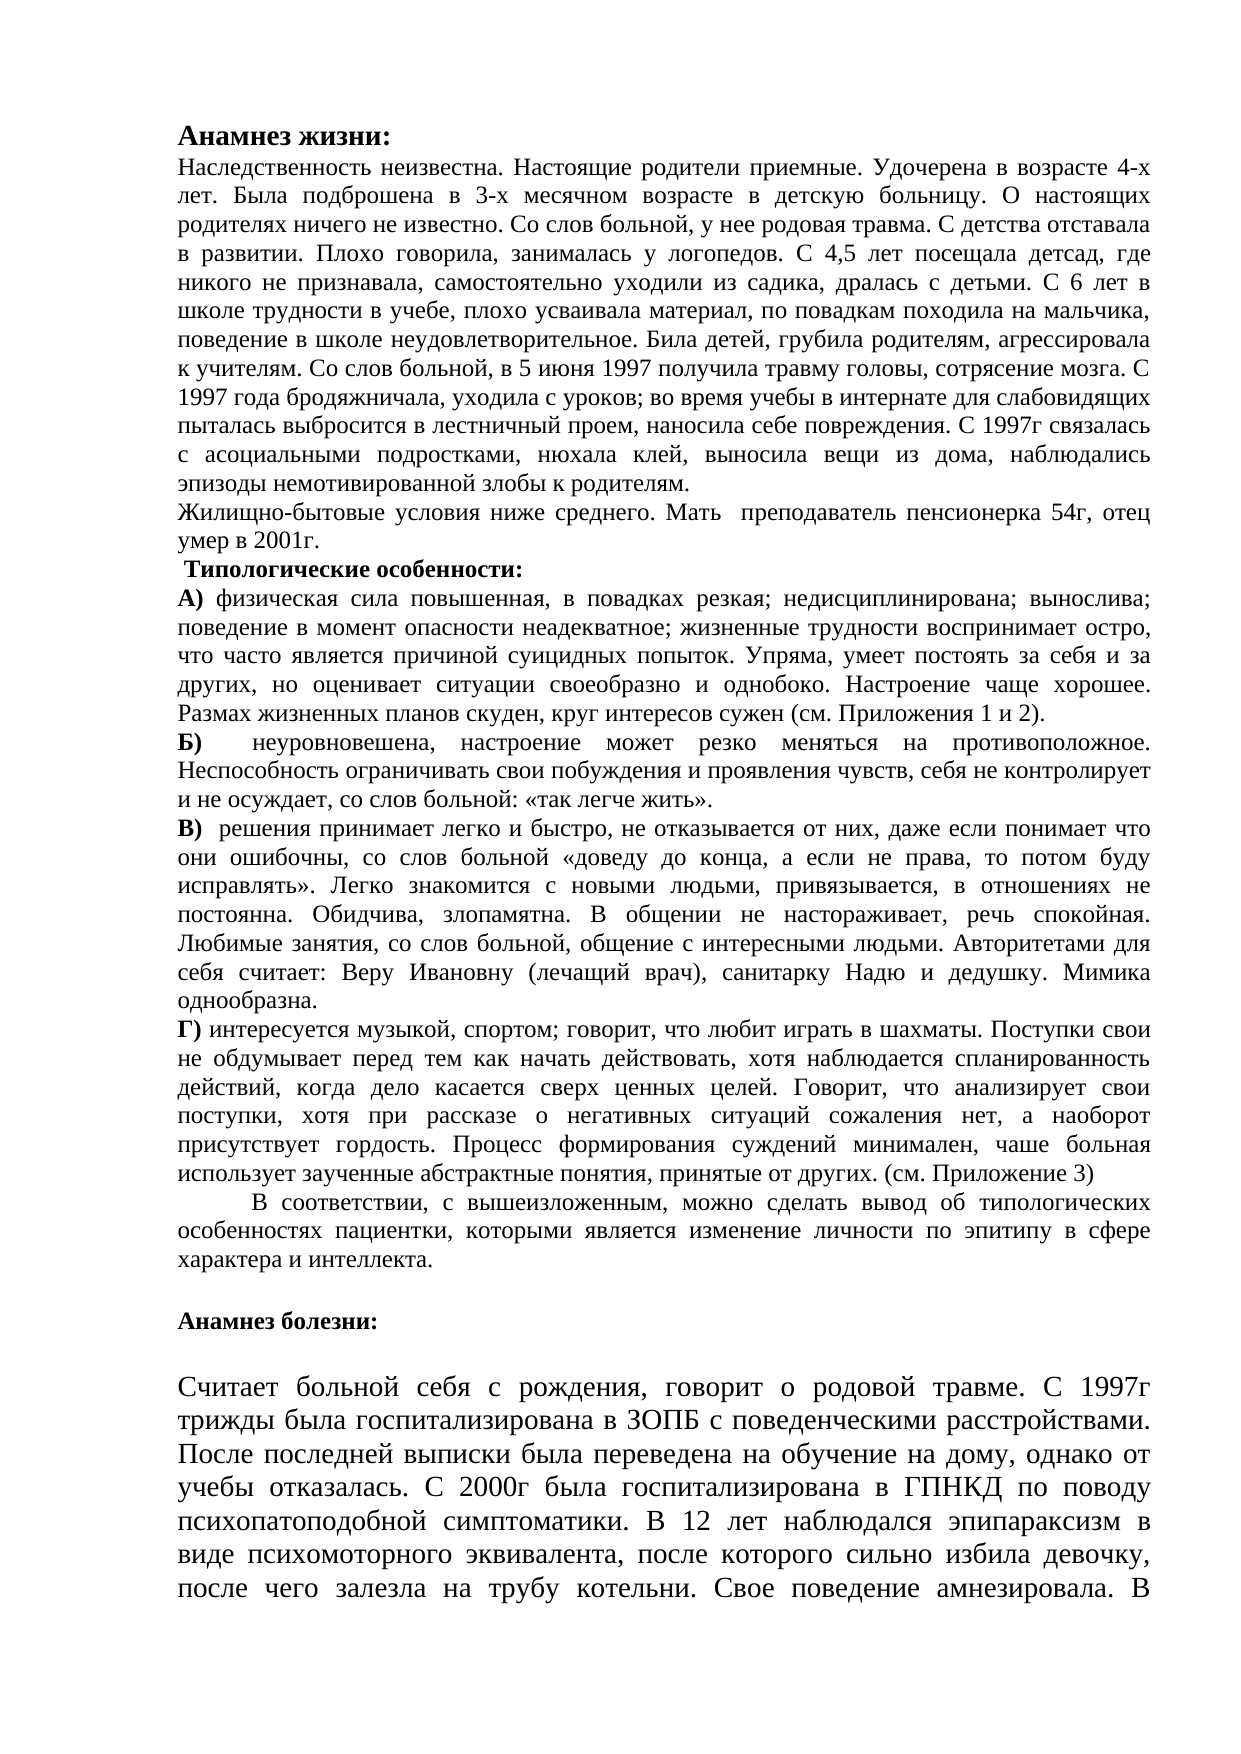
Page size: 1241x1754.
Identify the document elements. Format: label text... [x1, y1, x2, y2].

text Типологические особенности: [177, 554, 1152, 583]
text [177, 1369, 1152, 1603]
text Наследственность неизвестна. Настоящие родители приемные. Удочерена в возрасте 4-х лет. Была подброшена в 3-х месячном возрасте в детскую больницу. О настоящих родителях ничего не известно. Со слов больной, у нее родовая травма. С детства отставала в развитии. Плохо говорила, занималась у логопедов. С 4,5 лет посещала детсад, где никого не признавала, самостоятельно уходили из садика, дралась с детьми. С 6 лет в школе трудности в учебе, плохо усваивала материал, по повадкам походила на мальчика, поведение в школе неудовлетворительное. Била детей, грубила родителям, агрессировала к учителям. Со слов больной, в 5 июня 1997 получила травму головы, сотрясение мозга. С 1997 года бродяжничала, уходила с уроков; во время учебы в интернате для слабовидящих пыталась выбросится в лестничный проем, наносила себе повреждения. С 1997г связалась с асоциальными подростками, нюхала клей, выносила вещи из дома, наблюдались эпизоды немотивированной злобы к родителям. [177, 152, 1152, 497]
text В соответствии, с вышеизложенным, можно сделать вывод об типологических особенностях пациентки, которыми является изменение личности по эпитипу в сфере характера и интеллекта. [177, 1187, 1152, 1273]
text Анамнез болезни: [177, 1306, 1152, 1335]
text А) физическая сила повышенная, в повадках резкая; недисциплинирована; вынослива; поведение в момент опасности неадекватное; жизненные трудности воспринимает остро, что часто является причиной суицидных попыток. Упряма, умеет постоять за себя и за других, но оценивает ситуации своеобразно и однобоко. Настроение чаще хорошее. Размах жизненных планов скуден, круг интересов сужен (см. Приложения 1 и 2). [177, 583, 1152, 727]
text В) решения принимает легко и быстро, не отказывается от них, даже если понимает что они ошибочны, со слов больной «доведу до конца, а если не права, то потом буду исправлять». Легко знакомится с новыми людьми, привязывается, в отношениях не постоянна. Обидчива, злопамятна. В общении не настораживает, речь спокойная. Любимые занятия, со слов больной, общение с интересными людьми. Авторитетами для себя считает: Веру Ивановну (лечащий врач), санитарку Надю и дедушку. Мимика однообразна. [177, 813, 1152, 1014]
text Б) неуровновешена, настроение может резко меняться на противоположное. Неспособность ограничивать свои побуждения и проявления чувств, себя не контролирует и не осуждает, со слов больной: «так легче жить». [177, 727, 1152, 813]
text Г) интересуется музыкой, спортом; говорит, что любит играть в шахматы. Поступки свои не обдумывает перед тем как начать действовать, хотя наблюдается спланированность действий, когда дело касается сверх ценных целей. Говорит, что анализирует свои поступки, хотя при рассказе о негативных ситуаций сожаления нет, а наоборот присутствует гордость. Процесс формирования суждений минимален, чаше больная использует заученные абстрактные понятия, принятые от других. (см. Приложение 3) [177, 1014, 1152, 1187]
subtitle Анамнез жизни: [177, 118, 1152, 152]
text Жилищно-бытовые условия ниже среднего. Мать преподаватель пенсионерка 54г, отец умер в 2001г. [177, 497, 1152, 554]
